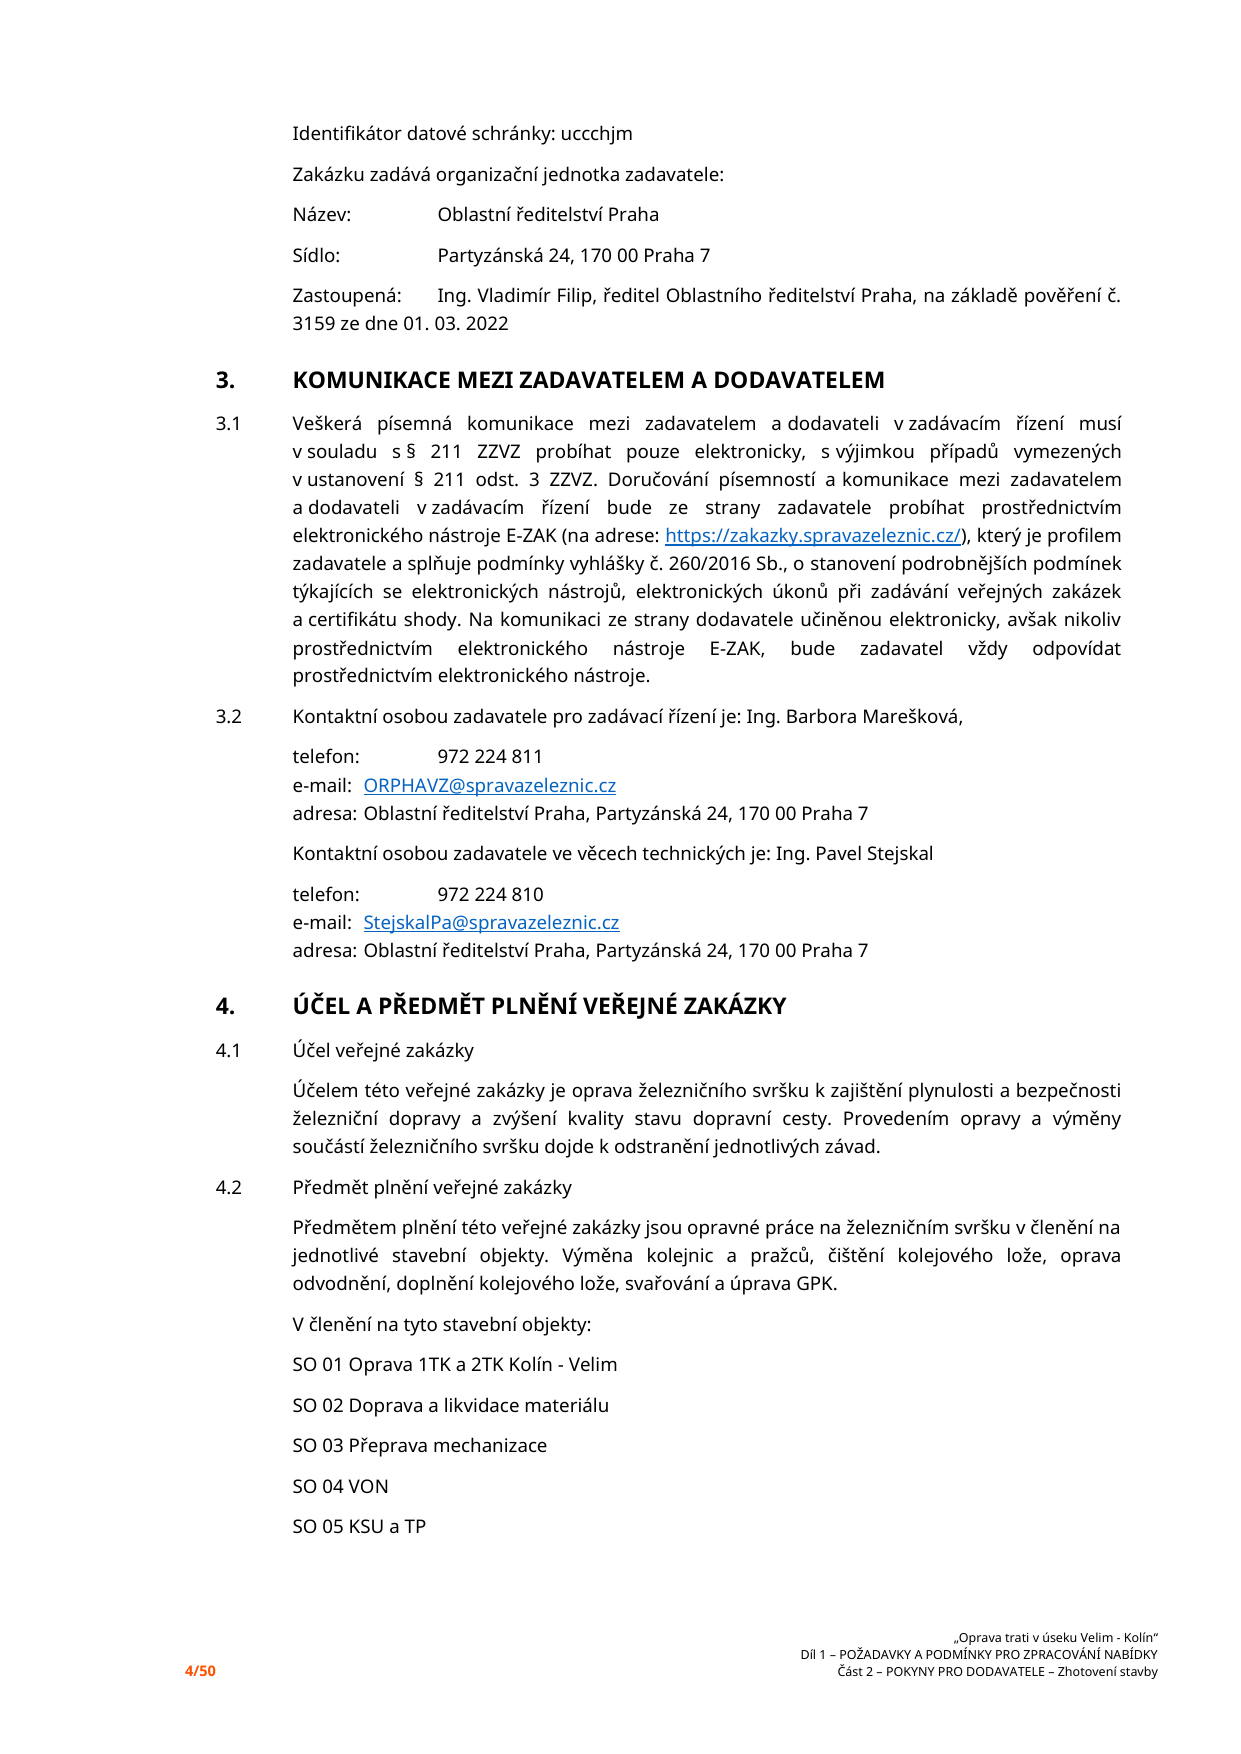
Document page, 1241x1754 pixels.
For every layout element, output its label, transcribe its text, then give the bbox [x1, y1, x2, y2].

text Zastoupená: Ing. Vladimír Filip, ředitel Oblastního ředitelství Praha, na základě pověření č. 3159 ze dne 01. 03. 2022 [292, 283, 1122, 336]
text SO 02 Doprava a likvidace materiálu [292, 1392, 1122, 1418]
text telefon: 972 224 810 [292, 881, 1122, 906]
text adresa: Oblastní ředitelství Praha, Partyzánská 24, 170 00 Praha 7 [292, 800, 1122, 825]
text Kontaktní osobou zadavatele pro zadávací řízení je: Ing. Barbora Marešková, [216, 703, 1122, 729]
text adresa: Oblastní ředitelství Praha, Partyzánská 24, 170 00 Praha 7 [292, 937, 1122, 962]
text Kontaktní osobou zadavatele ve věcech technických je: Ing. Pavel Stejskal [292, 840, 1122, 866]
text Název: Oblastní ředitelství Praha [292, 202, 1122, 227]
text e-mail: StejskalPa@spravazeleznic.cz [292, 909, 1122, 934]
text Účelem této veřejné zakázky je oprava železničního svršku k zajištění plynulosti a bezpečnosti železniční dopravy a zvýšení kvality stavu dopravní cesty. Provedením opravy a výměny součástí železničního svršku dojde k odstranění jednotlivých závad. [292, 1077, 1122, 1159]
text KOMUNIKACE MEZI ZADAVATELEM a DODAVATELEM [216, 364, 1122, 395]
text V členění na tyto stavební objekty: [292, 1311, 1122, 1337]
text telefon: 972 224 811 [292, 744, 1122, 769]
text Předmět plnění veřejné zakázky [216, 1174, 1122, 1199]
text Účel veřejné zakázky [216, 1037, 1122, 1062]
text SO 01 Oprava 1TK a 2TK Kolín - Velim [292, 1352, 1122, 1377]
text Zakázku zadává organizační jednotka zadavatele: [292, 161, 1122, 187]
text Veškerá písemná komunikace mezi zadavatelem a dodavateli v zadávacím řízení musí v souladu s § 211 ZZVZ probíhat pouze elektronicky, s výjimkou případů vymezených v ustanovení § 211 odst. 3 ZZVZ. Doručování písemností a komunikace mezi zadavatelem a dodavateli v zadávacím řízení bude ze strany zadavatele probíhat prostřednictvím elektronického nástroje E-ZAK (na adrese: https://zakazky.spravazeleznic.cz/), který je profilem zadavatele a splňuje podmínky vyhlášky č. 260/2016 Sb., o stanovení podrobnějších podmínek týkajících se elektronických nástrojů, elektronických úkonů při zadávání veřejných zakázek a certifikátu shody. Na komunikaci ze strany dodavatele učiněnou elektronicky, avšak nikoliv prostřednictvím elektronického nástroje E-ZAK, bude zadavatel vždy odpovídat prostřednictvím elektronického nástroje. [216, 411, 1122, 688]
text ÚČEL a PŘEDMĚT PLNĚNÍ VEŘEJNÉ ZAKÁZKY [216, 990, 1122, 1021]
text e-mail: ORPHAVZ@spravazeleznic.cz [292, 772, 1122, 797]
text SO 03 Přeprava mechanizace [292, 1433, 1122, 1458]
text Předmětem plnění této veřejné zakázky jsou opravné práce na železničním svršku v členění na jednotlivé stavební objekty. Výměna kolejnic a pražců, čištění kolejového lože, oprava odvodnění, doplnění kolejového lože, svařování a úprava GPK. [292, 1214, 1122, 1296]
text Sídlo: Partyzánská 24, 170 00 Praha 7 [292, 242, 1122, 268]
text Identifikátor datové schránky: uccchjm [292, 121, 1122, 146]
text SO 05 KSU a TP [292, 1514, 1122, 1539]
text SO 04 VON [292, 1473, 1122, 1499]
